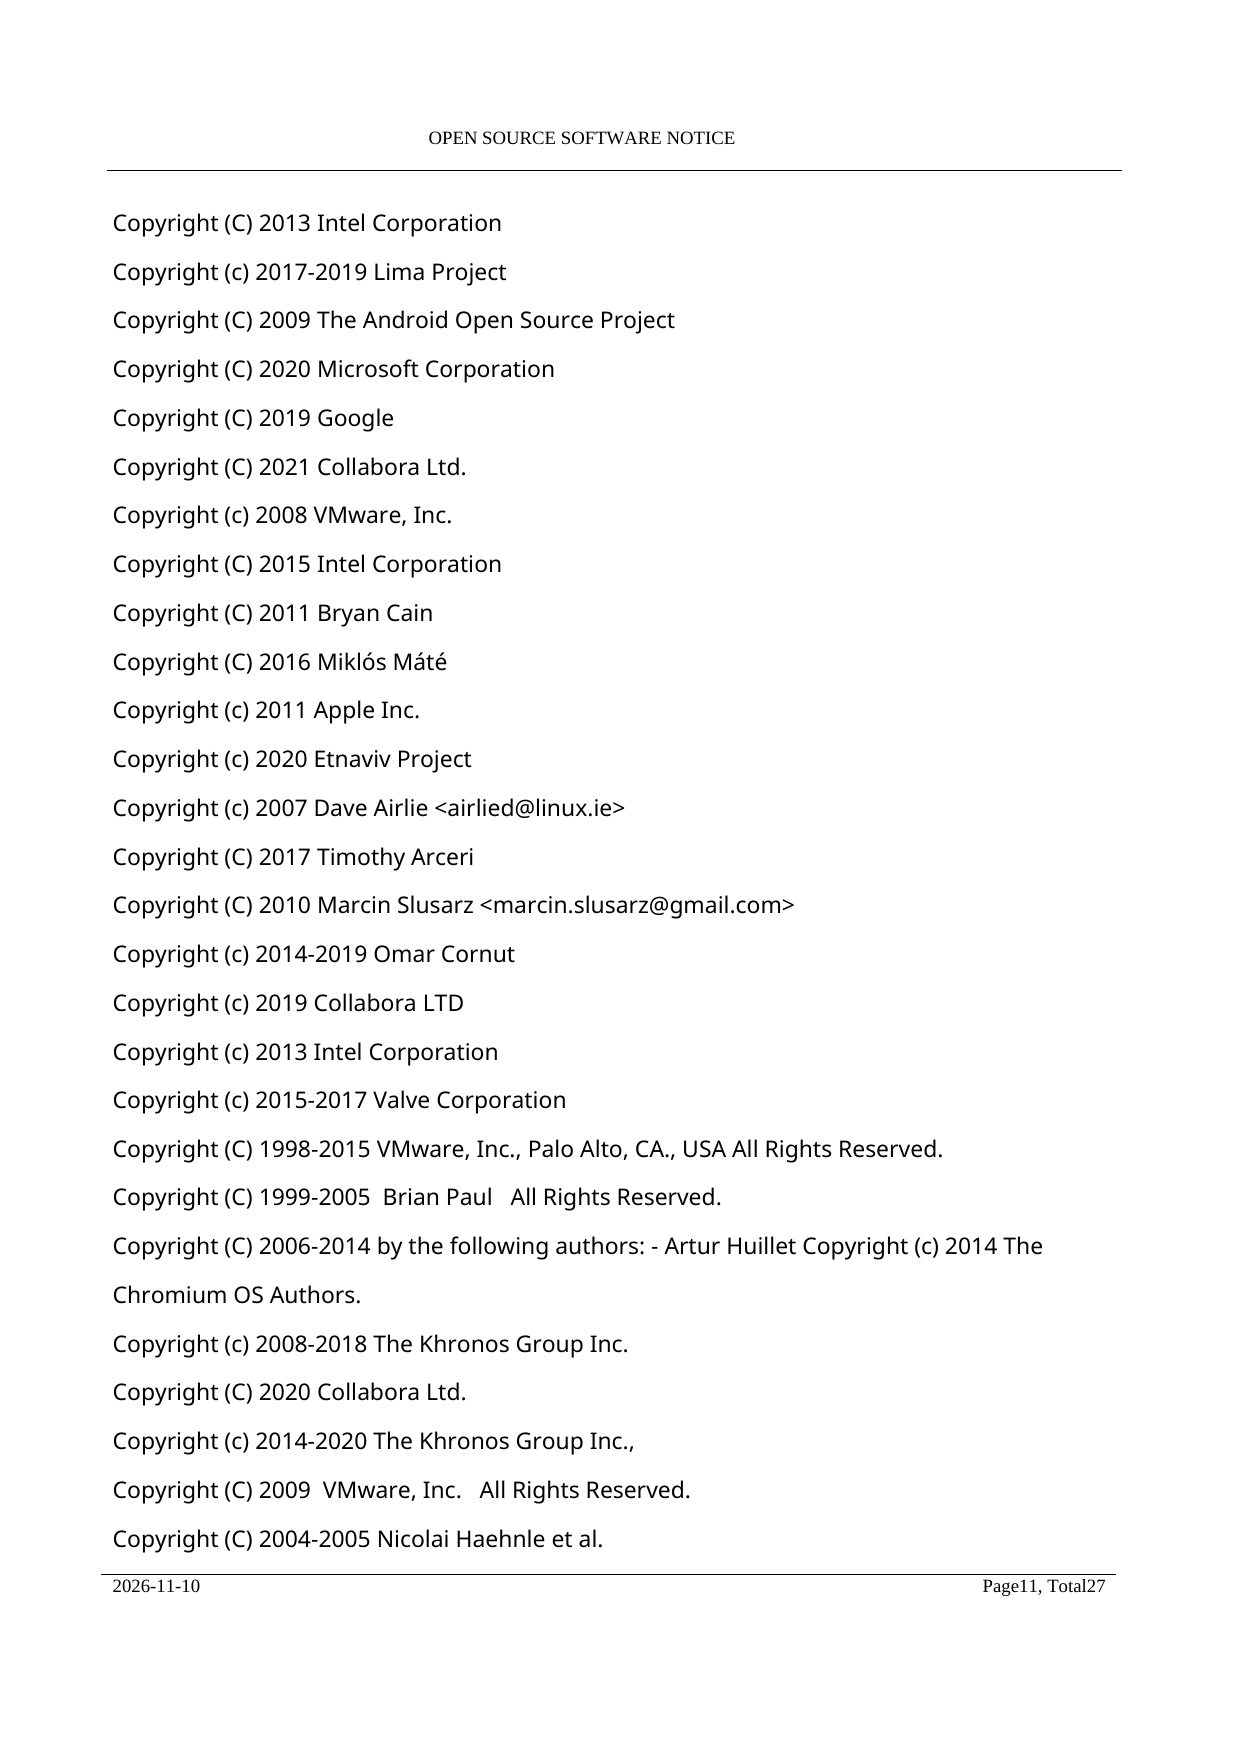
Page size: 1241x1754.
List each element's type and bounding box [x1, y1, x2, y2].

text [112, 1132, 1128, 1554]
text [112, 206, 1128, 1116]
